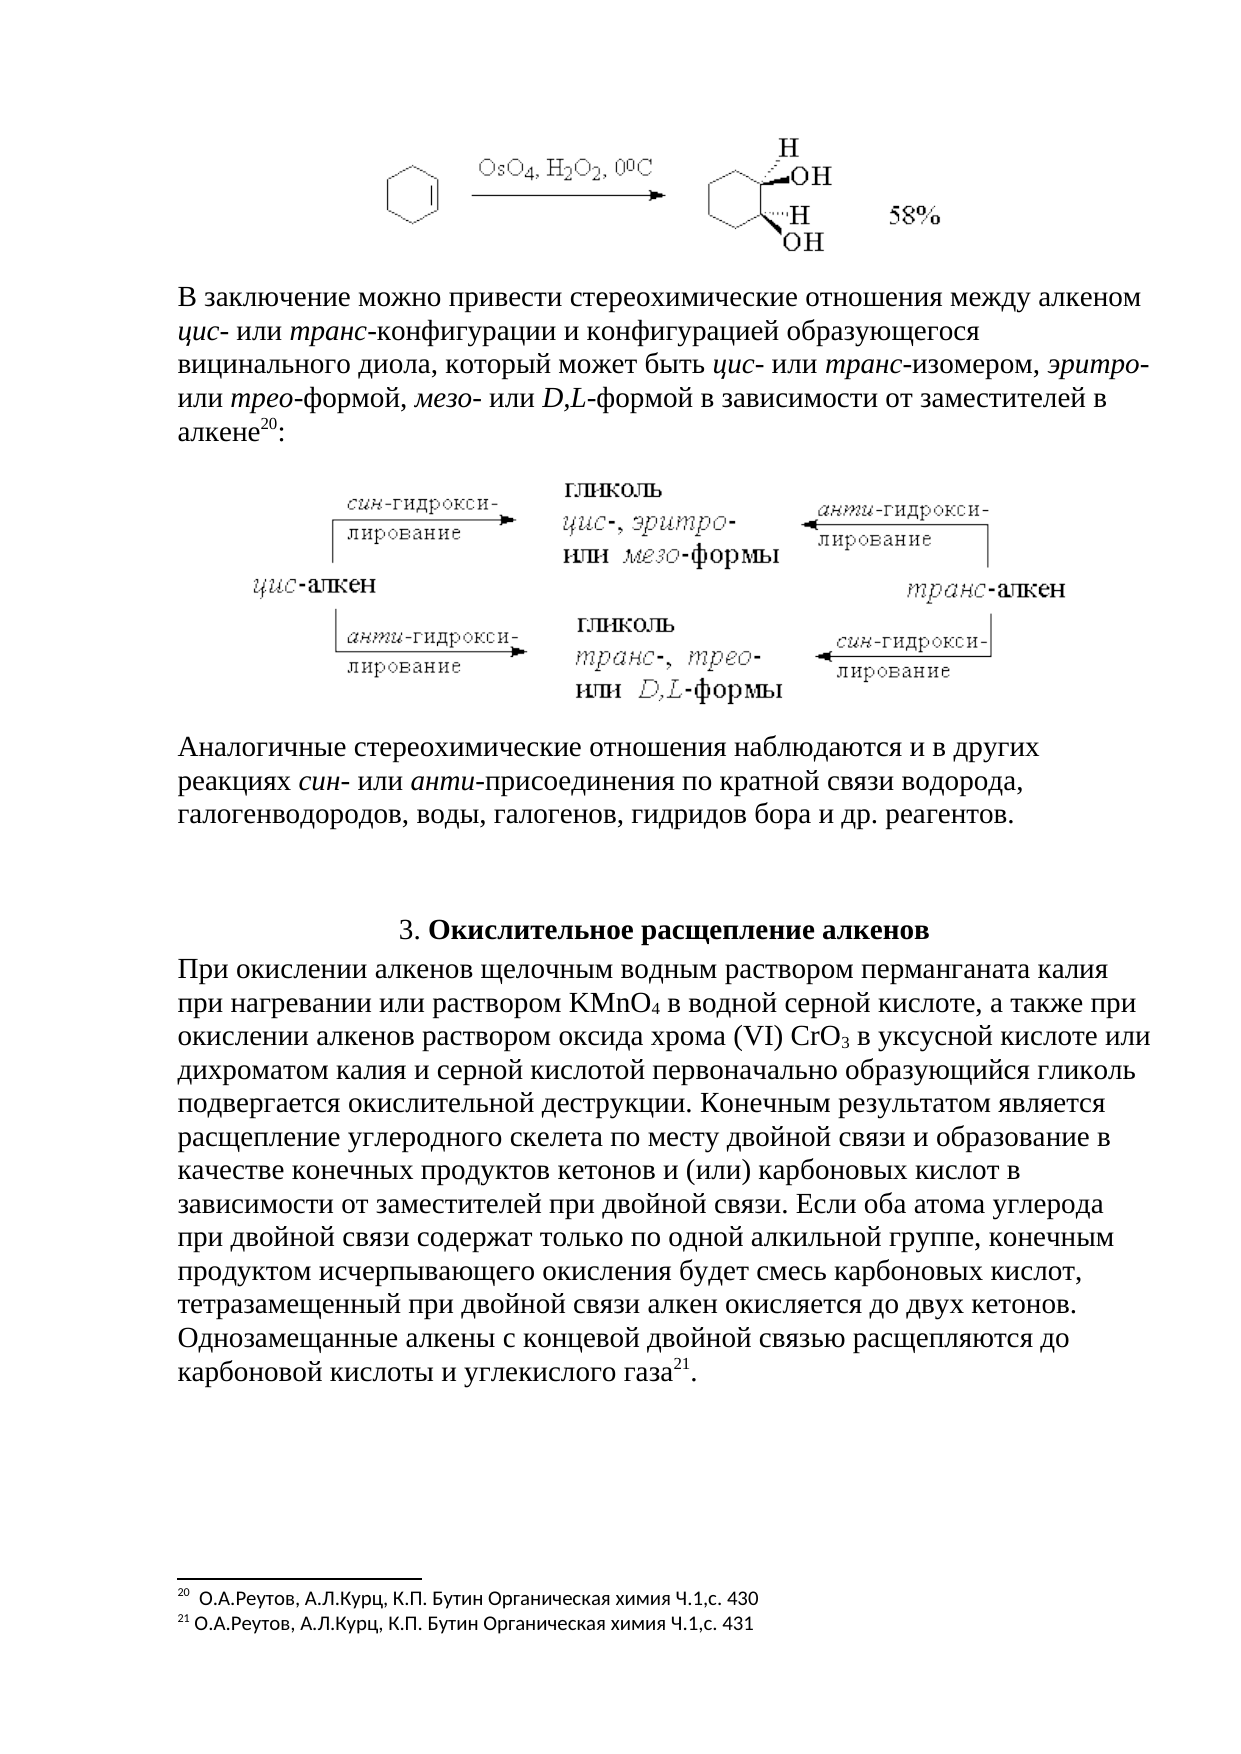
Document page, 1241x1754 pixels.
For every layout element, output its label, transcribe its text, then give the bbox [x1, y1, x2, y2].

picture [240, 452, 1089, 725]
picture [373, 118, 956, 275]
text Аналогичные стереохимические отношения наблюдаются и в других реакциях син- или анти-присоединения по кратной связи водорода, галогенводородов, воды, галогенов, гидридов бора и др. реагентов. [177, 729, 1152, 830]
text 3. Окислительное расщепление алкенов [177, 912, 1152, 946]
text При окислении алкенов щелочным водным раствором перманганата калия при нагревании или раствором KMnO4 в водной серной кислоте, а также при окислении алкенов раствором оксида хрома (VI) CrO3 в уксусной кислоте или дихроматом калия и серной кислотой первоначально образующийся гликоль подвергается окислительной деструкции. Конечным результатом является расщепление углеродного скелета по месту двойной связи и образование в качестве конечных продуктов кетонов и (или) карбоновых кислот в зависимости от заместителей при двойной связи. Если оба атома углерода при двойной связи содержат только по одной алкильной группе, конечным продуктом исчерпывающего окисления будет смесь карбоновых кислот, тетразамещенный при двойной связи алкен окисляется до двух кетонов. Однозамещанные алкены с концевой двойной связью расщепляются до карбоновой кислоты и углекислого газа. [177, 951, 1152, 1387]
text В заключение можно привести стереохимические отношения между алкеном цис- или транс-конфигурации и конфигурацией образующегося вицинального диола, который может быть цис- или транс-изомером, эритро- или трео-формой, мезо- или D,L-формой в зависимости от заместителей в алкене: [177, 279, 1152, 447]
